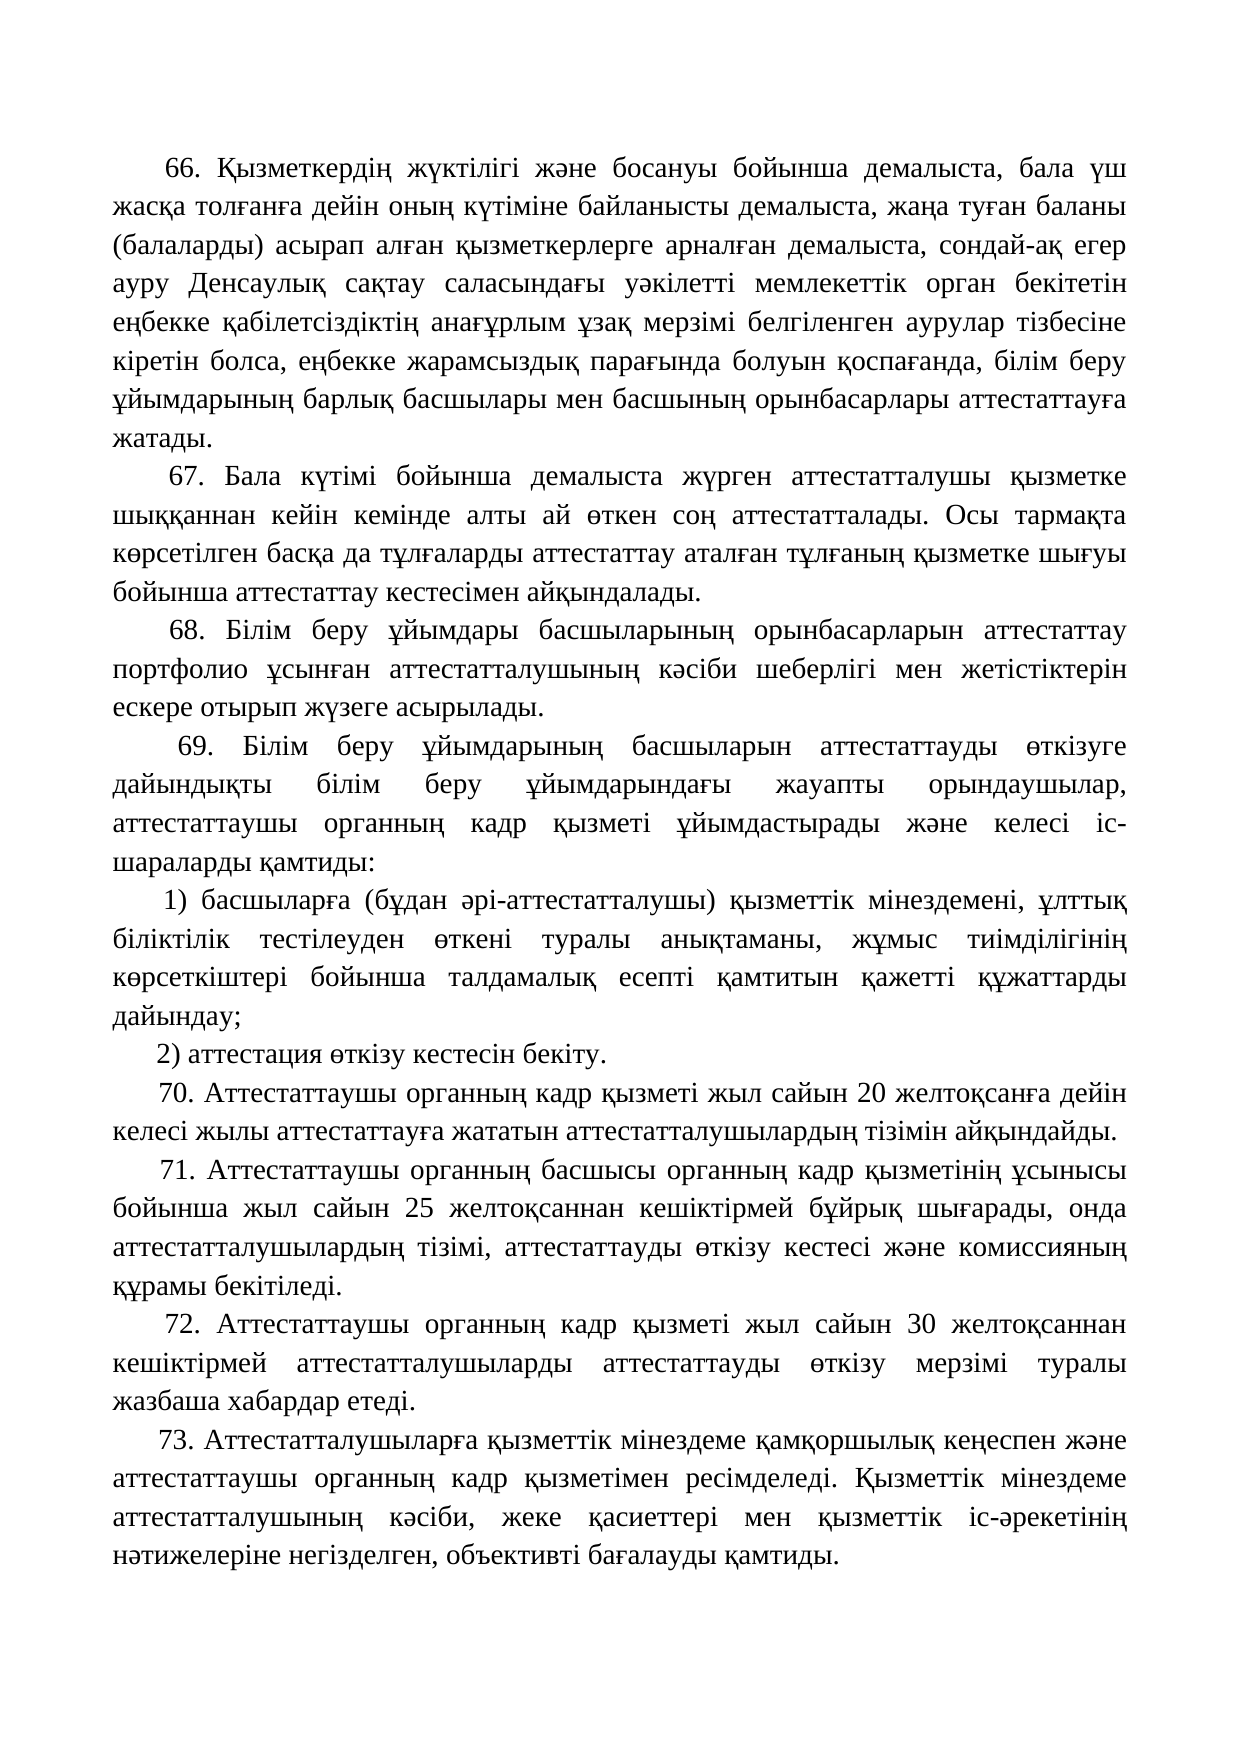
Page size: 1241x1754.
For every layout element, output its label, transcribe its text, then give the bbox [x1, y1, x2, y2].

text 69. Білім беру ұйымдарының басшыларын аттестаттауды өткізуге дайындықты білім беру ұйымдарындағы жауапты орындаушылар, аттестаттаушы органның кадр қызметі ұйымдастырады және келесі іс-шараларды қамтиды: [112, 728, 1128, 877]
text 2) аттестация өткізу кестесін бекіту. [112, 1036, 1128, 1070]
text 67. Бала күтімі бойынша демалыста жүрген аттестатталушы қызметке шыққаннан кейін кемінде алты ай өткен соң аттестатталады. Осы тармақта көрсетілген басқа да тұлғаларды аттестаттау аталған тұлғаның қызметке шығуы бойынша аттестаттау кестесімен айқындалады. [112, 458, 1128, 607]
text 71. Аттестаттаушы органның басшысы органның кадр қызметінің ұсынысы бойынша жыл сайын 25 желтоқсаннан кешіктірмей бұйрық шығарады, онда аттестатталушылардың тізімі, аттестаттауды өткізу кестесі және комиссияның құрамы бекітіледі. [112, 1152, 1128, 1301]
text 1) басшыларға (бұдан әрі-аттестатталушы) қызметтік мінездемені, ұлттық біліктілік тестілеуден өткені туралы анықтаманы, жұмыс тиімділігінің көрсеткіштері бойынша талдамалық есепті қамтитын қажетті құжаттарды дайындау; [112, 882, 1128, 1031]
text 72. Аттестаттаушы органның кадр қызметі жыл сайын 30 желтоқсаннан кешіктірмей аттестатталушыларды аттестаттауды өткізу мерзімі туралы жазбаша хабардар етеді. [112, 1306, 1128, 1417]
text 68. Білім беру ұйымдары басшыларының орынбасарларын аттестаттау портфолио ұсынған аттестатталушының кәсіби шеберлігі мен жетістіктерін ескере отырып жүзеге асырылады. [112, 612, 1128, 723]
text 66. Қызметкердің жүктілігі және босануы бойынша демалыста, бала үш жасқа толғанға дейін оның күтіміне байланысты демалыста, жаңа туған баланы (балаларды) асырап алған қызметкерлерге арналған демалыста, сондай-ақ егер ауру Денсаулық сақтау саласындағы уәкілетті мемлекеттік орган бекітетін еңбекке қабілетсіздіктің анағұрлым ұзақ мерзімі белгіленген аурулар тізбесіне кіретін болса, еңбекке жарамсыздық парағында болуын қоспағанда, білім беру ұйымдарының барлық басшылары мен басшының орынбасарлары аттестаттауға жатады. [112, 150, 1128, 453]
text 70. Аттестаттаушы органның кадр қызметі жыл сайын 20 желтоқсанға дейін келесі жылы аттестаттауға жататын аттестатталушылардың тізімін айқындайды. [112, 1075, 1128, 1147]
text 73. Аттестатталушыларға қызметтік мінездеме қамқоршылық кеңеспен және аттестаттаушы органның кадр қызметімен ресімделеді. Қызметтік мінездеме аттестатталушының кәсіби, жеке қасиеттері мен қызметтік іс-әрекетінің нәтижелеріне негізделген, объективті бағалауды қамтиды. [112, 1422, 1128, 1571]
